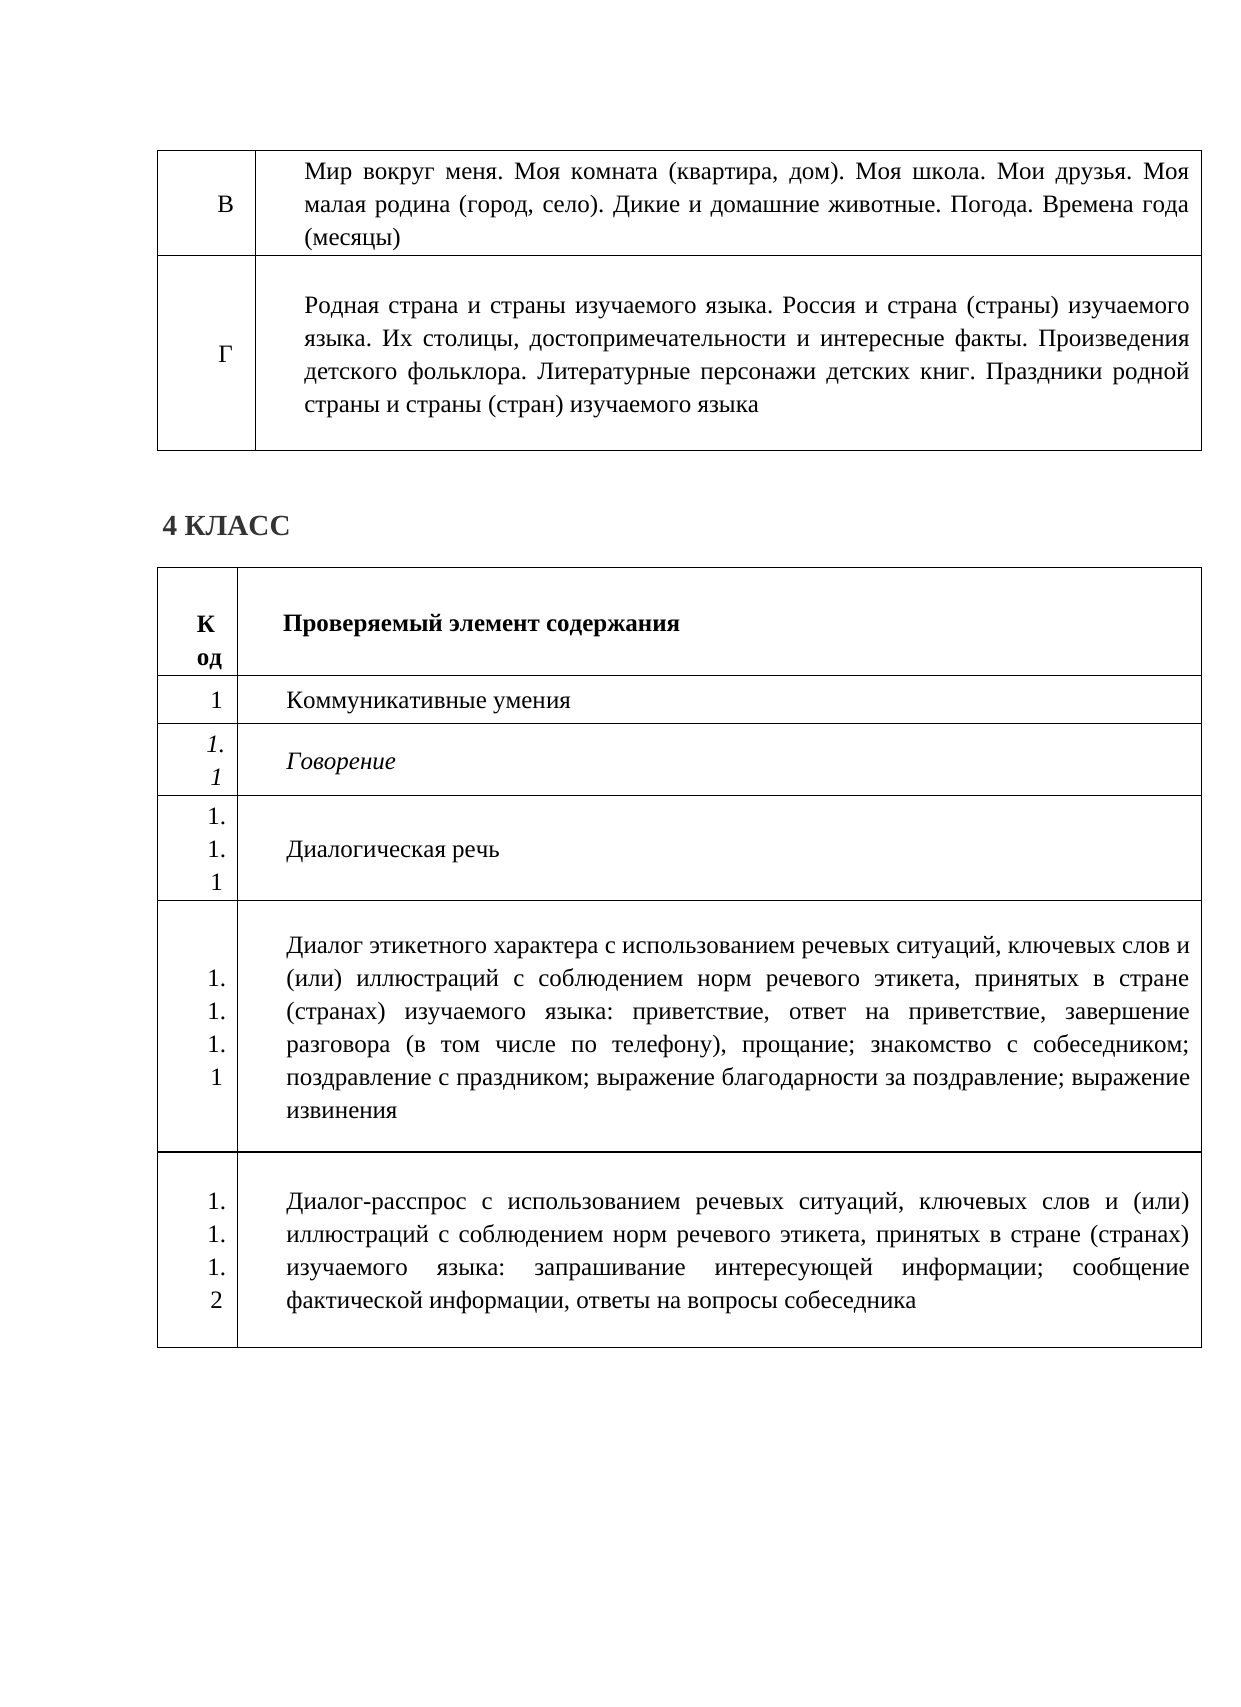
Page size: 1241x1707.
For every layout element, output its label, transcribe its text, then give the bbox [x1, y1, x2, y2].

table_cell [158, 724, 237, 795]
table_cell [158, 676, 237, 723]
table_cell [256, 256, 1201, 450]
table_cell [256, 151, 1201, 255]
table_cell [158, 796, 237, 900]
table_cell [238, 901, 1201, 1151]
text 4 КЛАСС [162, 508, 1090, 541]
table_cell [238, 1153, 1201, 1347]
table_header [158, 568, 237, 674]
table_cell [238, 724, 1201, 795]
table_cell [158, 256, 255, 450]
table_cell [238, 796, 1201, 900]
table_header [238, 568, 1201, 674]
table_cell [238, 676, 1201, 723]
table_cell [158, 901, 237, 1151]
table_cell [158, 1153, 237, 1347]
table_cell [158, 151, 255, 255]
